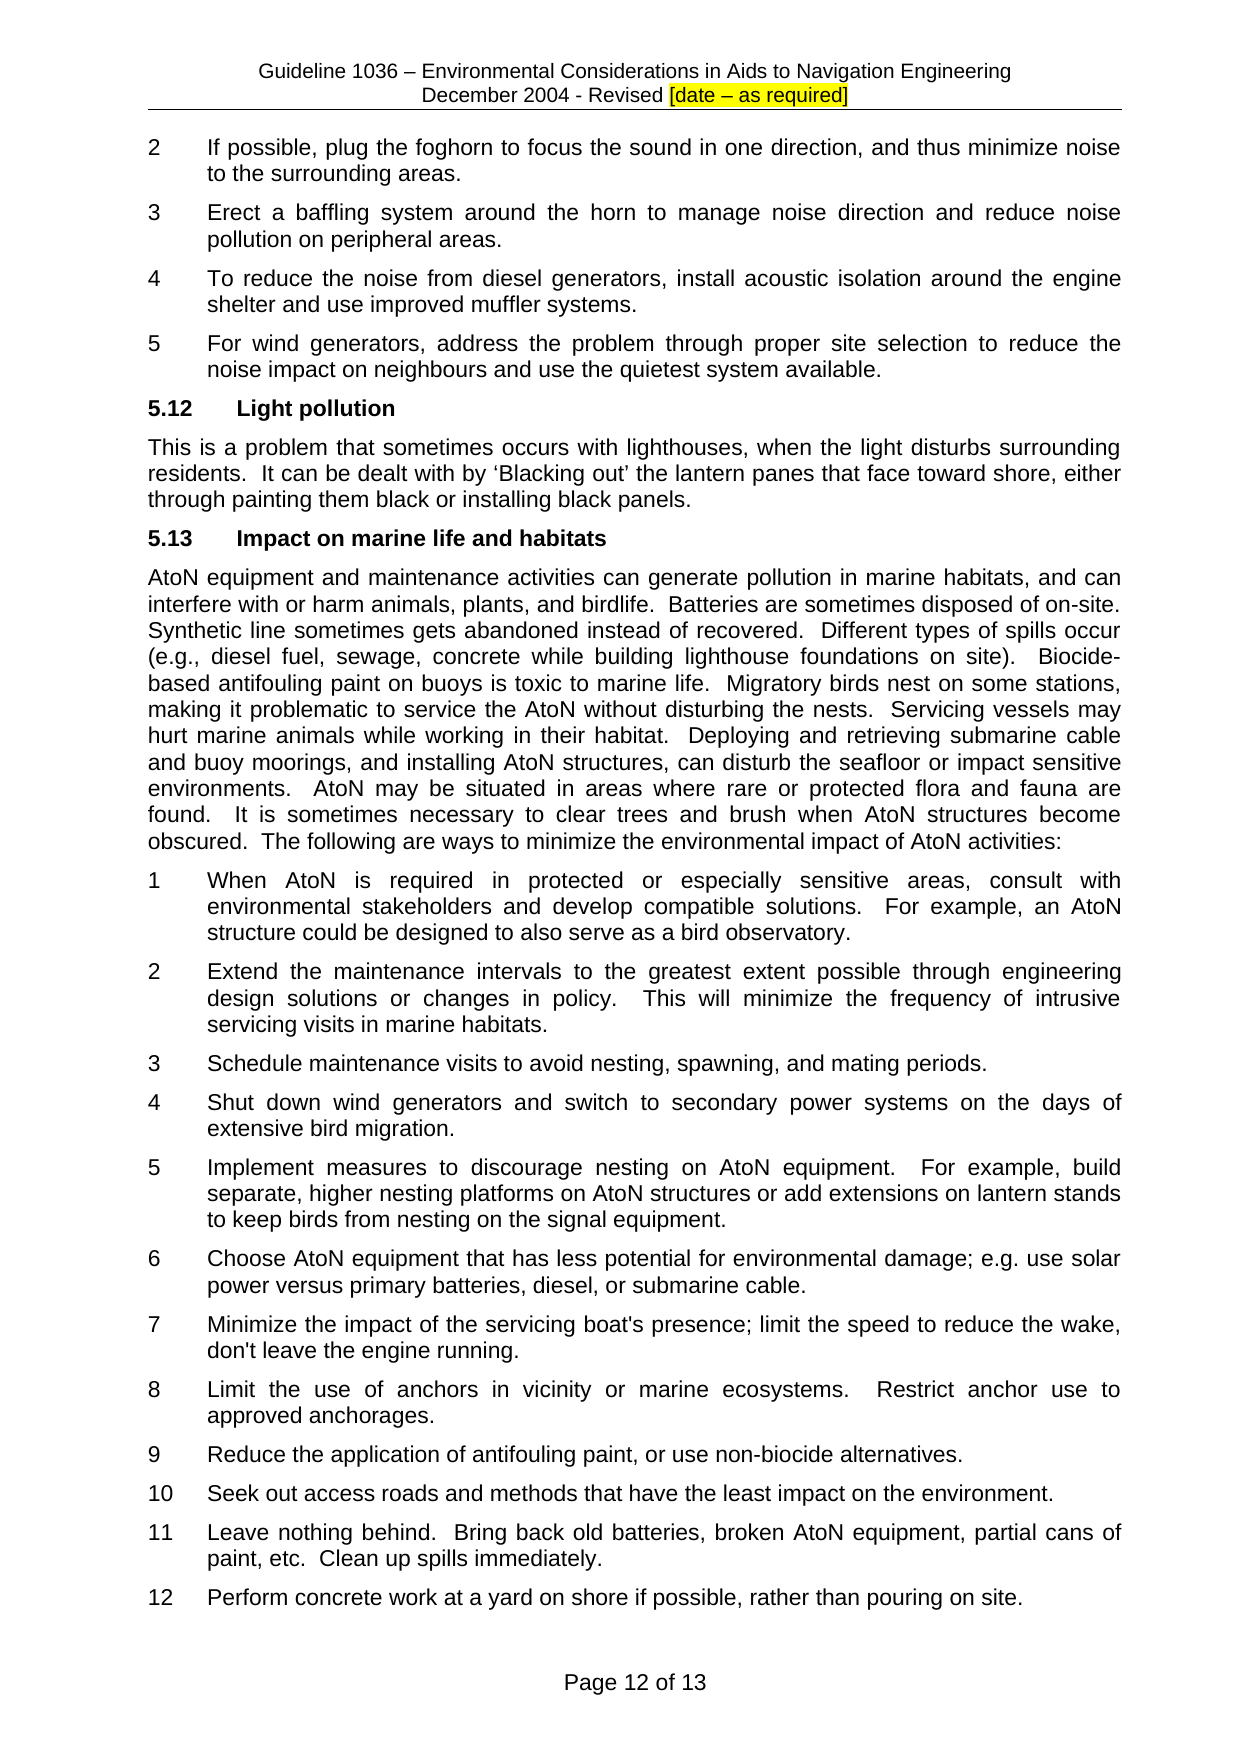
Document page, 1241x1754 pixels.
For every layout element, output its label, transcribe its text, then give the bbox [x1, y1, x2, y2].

text AtoN equipment and maintenance activities can generate pollution in marine habitats, and can interfere with or harm animals, plants, and birdlife. Batteries are sometimes disposed of on-site. Synthetic line sometimes gets abandoned instead of recovered. Different types of spills occur (e.g., diesel fuel, sewage, concrete while building lighthouse foundations on site). Biocide-based antifouling paint on buoys is toxic to marine life. Migratory birds nest on some stations, making it problematic to service the AtoN without disturbing the nests. Servicing vessels may hurt marine animals while working in their habitat. Deploying and retrieving submarine cable and buoy moorings, and installing AtoN structures, can disturb the seafloor or impact sensitive environments. AtoN may be situated in areas where rare or protected flora and fauna are found. It is sometimes necessary to clear trees and brush when AtoN structures become obscured. The following are ways to minimize the environmental impact of AtoN activities: [148, 564, 1122, 854]
text This is a problem that sometimes occurs with lighthouses, when the light disturbs surrounding residents. It can be dealt with by ‘Blacking out’ the lantern panes that face toward shore, either through painting them black or installing black panels. [148, 434, 1122, 513]
list Choose AtoN equipment that has less potential for environmental damage; e.g. use solar power versus primary batteries, diesel, or submarine cable. [148, 1245, 1122, 1298]
list Leave nothing behind. Bring back old batteries, broken AtoN equipment, partial cans of paint, etc. Clean up spills immediately. [148, 1519, 1122, 1571]
list Erect a baffling system around the horn to manage noise direction and reduce noise pollution on peripheral areas. [148, 199, 1122, 252]
list Shut down wind generators and switch to secondary power systems on the days of extensive bird migration. [148, 1088, 1122, 1141]
list Seek out access roads and methods that have the least impact on the environment. [148, 1480, 1122, 1506]
list If possible, plug the foghorn to focus the sound in one direction, and thus minimize noise to the surrounding areas. [148, 134, 1122, 187]
list When AtoN is required in protected or especially sensitive areas, consult with environmental stakeholders and develop compatible solutions. For example, an AtoN structure could be designed to also serve as a bird observatory. [148, 867, 1122, 946]
list Perform concrete work at a yard on shore if possible, rather than pouring on site. [148, 1584, 1122, 1610]
list Minimize the impact of the servicing boat's presence; limit the speed to reduce the wake, don't leave the engine running. [148, 1311, 1122, 1363]
list Extend the maintenance intervals to the greatest extent possible through engineering design solutions or changes in policy. This will minimize the frequency of intrusive servicing visits in marine habitats. [148, 958, 1122, 1037]
list Schedule maintenance visits to avoid nesting, spawning, and mating periods. [148, 1050, 1122, 1076]
list To reduce the noise from diesel generators, install acoustic isolation around the engine shelter and use improved muffler systems. [148, 264, 1122, 317]
list Reduce the application of antifouling paint, or use non-biocide alternatives. [148, 1441, 1122, 1467]
list Limit the use of anchors in vicinity or marine ecosystems. Restrict anchor use to approved anchorages. [148, 1376, 1122, 1428]
subtitle Light pollution [148, 395, 1122, 421]
subtitle Impact on marine life and habitats [148, 525, 1122, 552]
list Implement measures to discourage nesting on AtoN equipment. For example, build separate, higher nesting platforms on AtoN structures or add extensions on lantern stands to keep birds from nesting on the signal equipment. [148, 1154, 1122, 1233]
list For wind generators, address the problem through proper site selection to reduce the noise impact on neighbours and use the quietest system available. [148, 330, 1122, 382]
